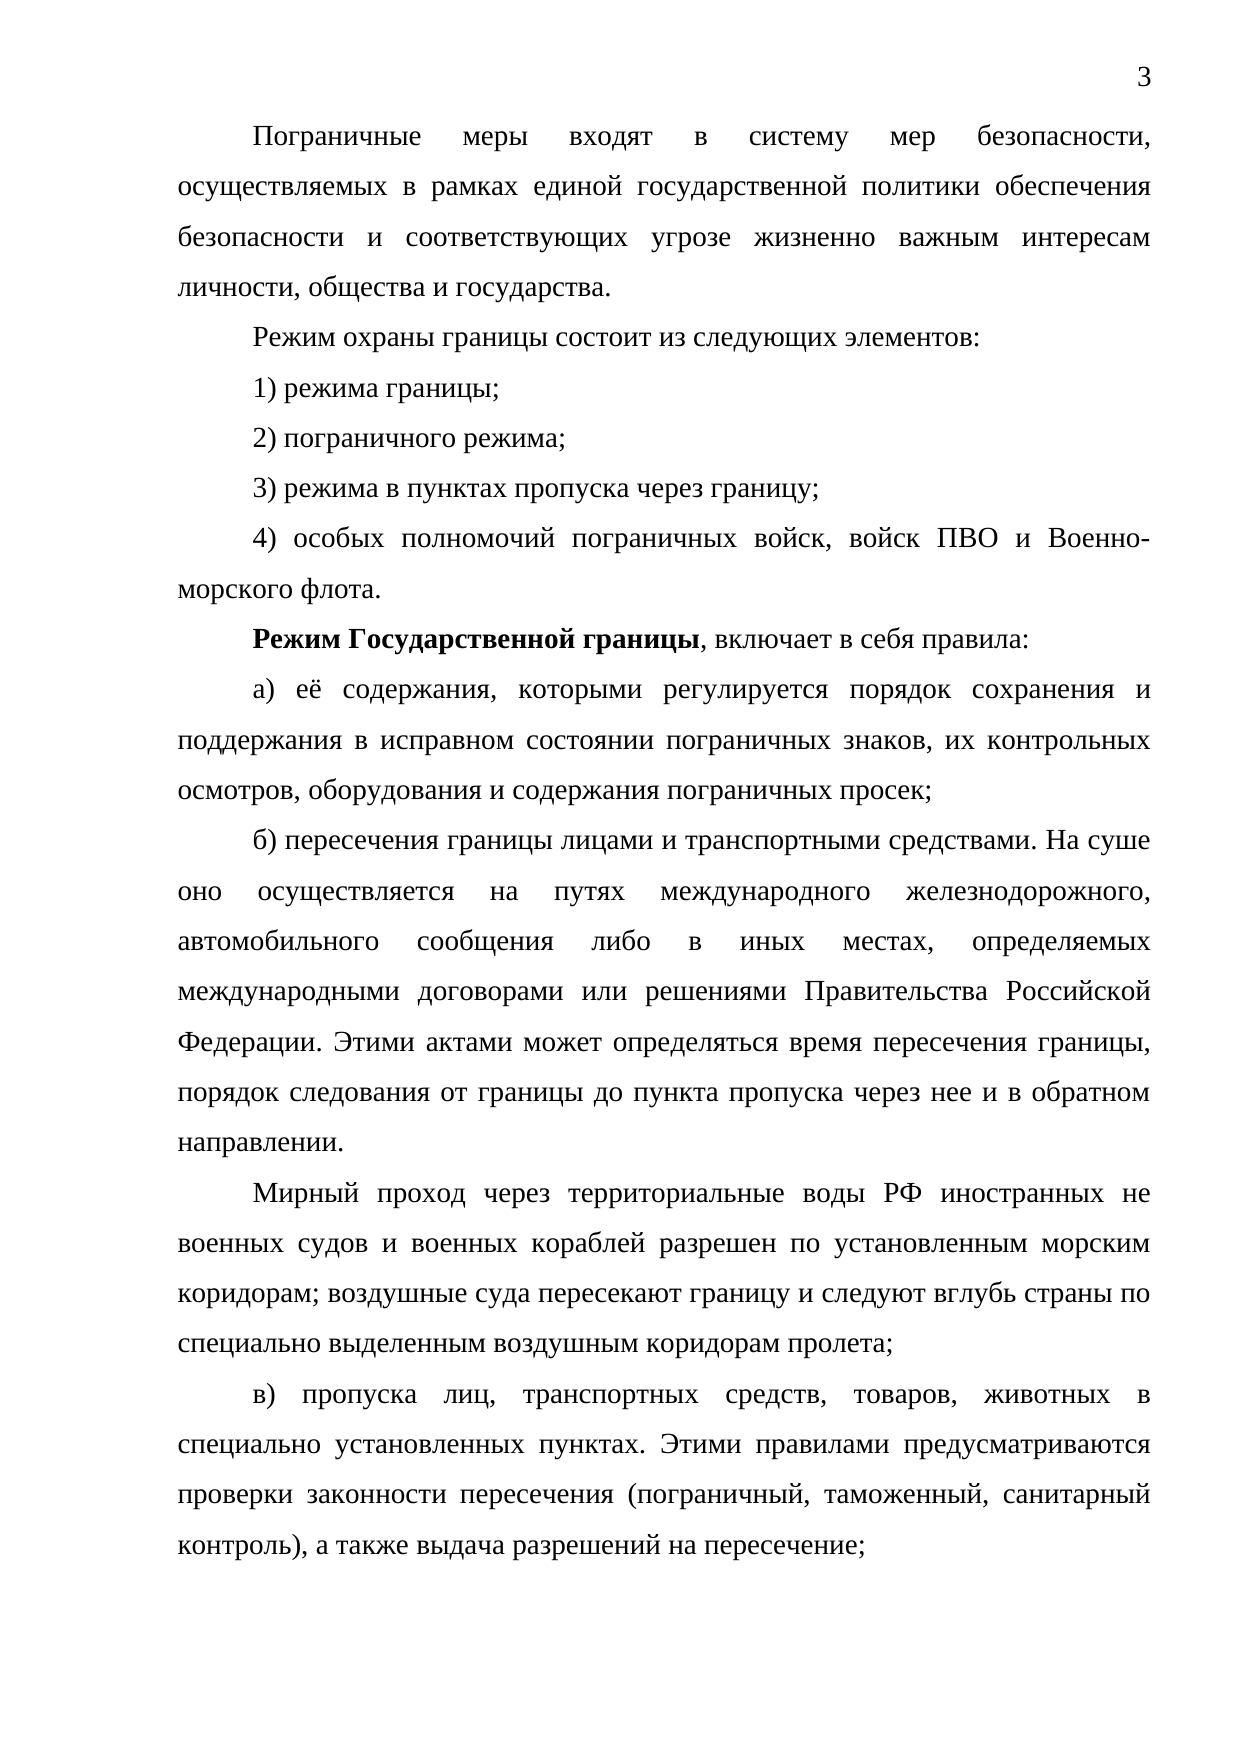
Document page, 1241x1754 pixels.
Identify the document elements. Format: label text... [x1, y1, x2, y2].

text Режим Государственной границы, включает в себя правила: [177, 621, 1152, 655]
text б) пересечения границы лицами и транспортными средствами. На суше оно осуществляется на путях международного железнодорожного, автомобильного сообщения либо в иных местах, определяемых международными договорами или решениями Правительства Российской Федерации. Этими актами может определяться время пересечения границы, порядок следования от границы до пункта пропуска через нее и в обратном направлении. [177, 822, 1152, 1158]
text 2) пограничного режима; [177, 420, 1152, 453]
text Мирный проход через территориальные воды РФ иностранных не военных судов и военных кораблей разрешен по установленным морским коридорам; воздушные суда пересекают границу и следуют вглубь страны по специально выделенным воздушным коридорам пролета; [177, 1175, 1152, 1359]
text 3) режима в пунктах пропуска через границу; [177, 470, 1152, 504]
text а) её содержания, которыми регулируется порядок сохранения и поддержания в исправном состоянии пограничных знаков, их контрольных осмотров, оборудования и содержания пограничных просек; [177, 672, 1152, 806]
text 4) особых полномочий пограничных войск, войск ПВО и Военно-морского флота. [177, 521, 1152, 604]
text в) пропуска лиц, транспортных средств, товаров, животных в специально установленных пунктах. Этими правилами предусматриваются проверки законности пересечения (пограничный, таможенный, санитарный контроль), а также выдача разрешений на пересечение; [177, 1376, 1152, 1560]
text 1) режима границы; [177, 370, 1152, 403]
text Режим охраны границы состоит из следующих элементов: [177, 319, 1152, 353]
text Пограничные меры входят в систему мер безопасности, осуществляемых в рамках единой государственной политики обеспечения безопасности и соответствующих угрозе жизненно важным интересам личности, общества и государства. [177, 118, 1152, 303]
